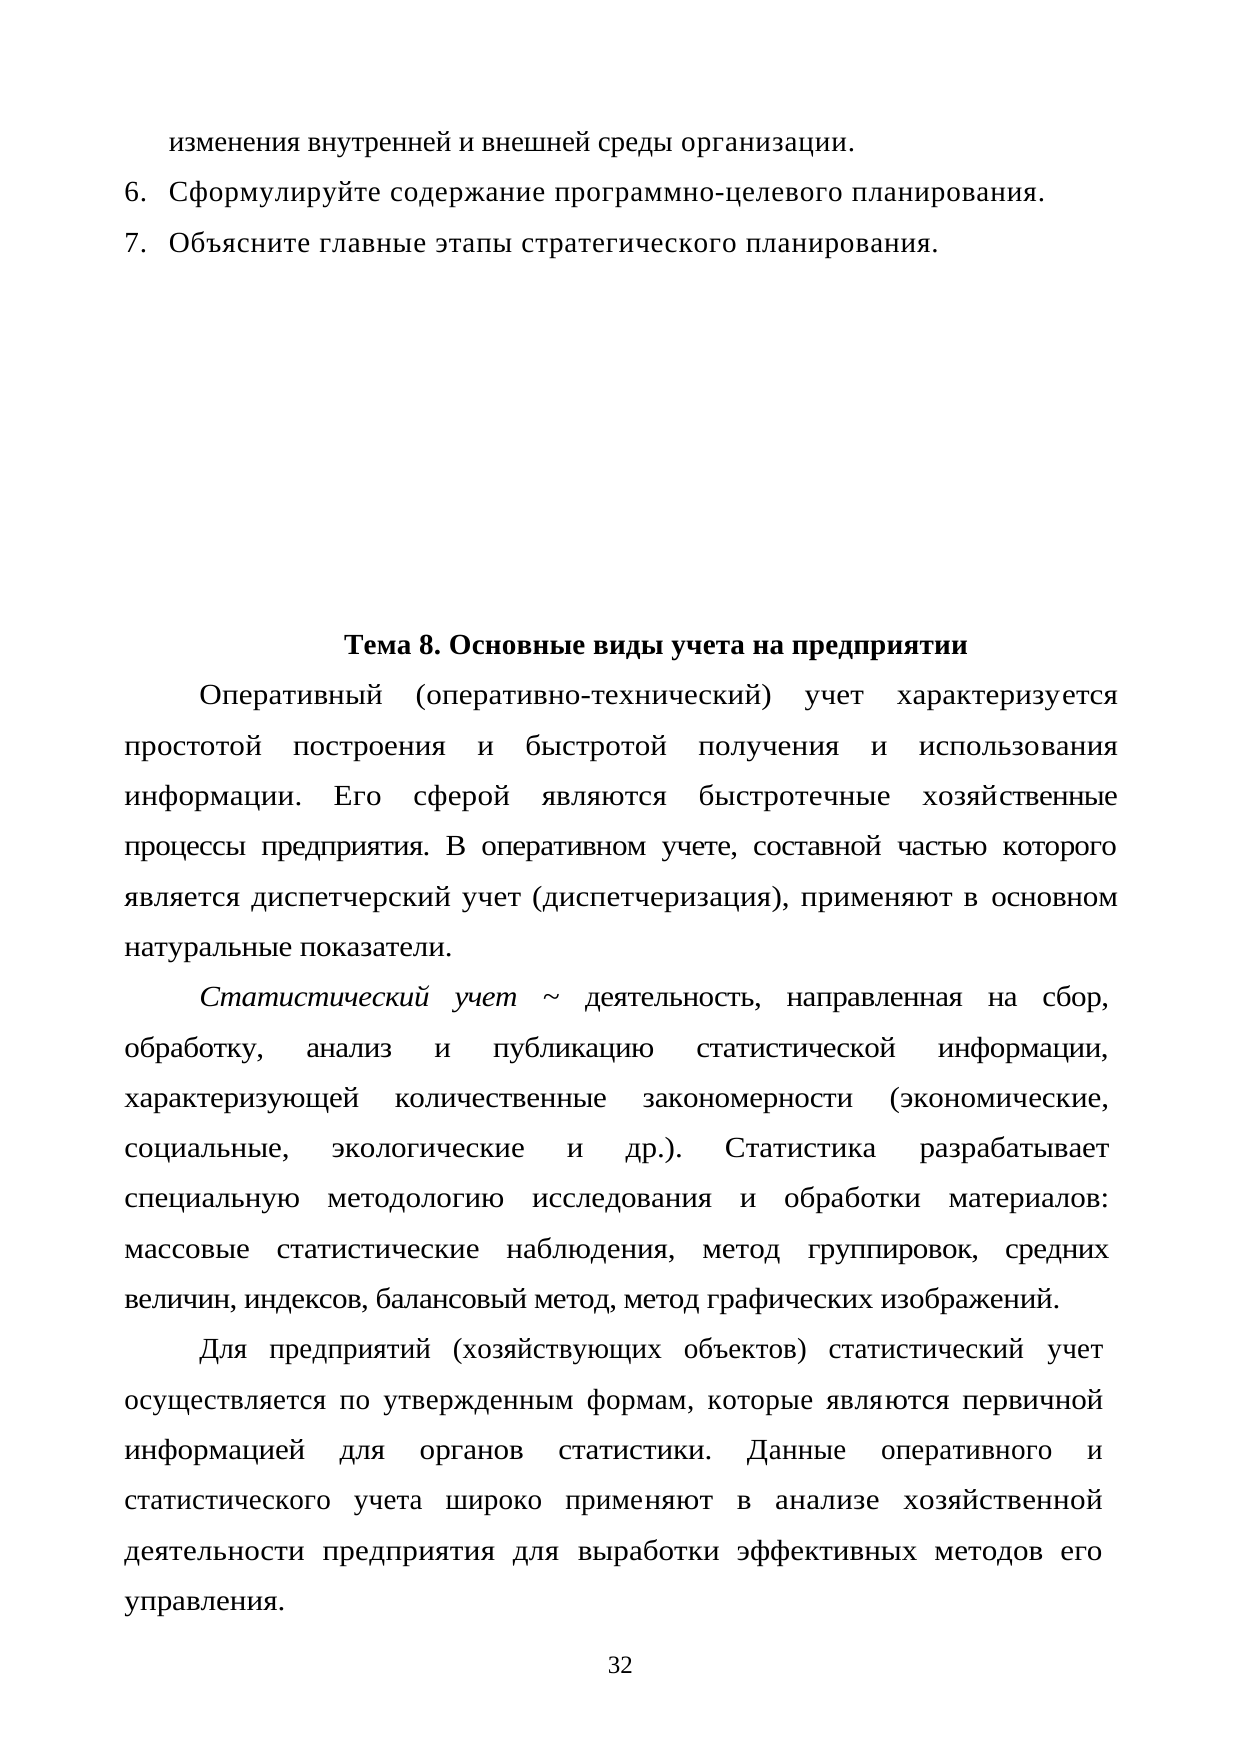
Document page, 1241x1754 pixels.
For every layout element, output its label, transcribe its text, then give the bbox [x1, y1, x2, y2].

text Для предприятий (хозяйствующих объектов) статистический учет осуществляется по утвержденным формам, которые являются первичной информацией для органов статистики. Данные оперативного и статистического учета широко применяют в анализе хозяйственной деятельности предприятия для выработки эффективных методов его управления. [124, 1332, 1103, 1617]
text Статистический учет ~ деятельность, направленная на сбор, обработку, анализ и публикацию статистической информации, характеризующей количественные закономерности (экономические, социальные, экологические и др.). Статистика разрабатывает специальную методологию исследования и обработки материалов: массовые статистические наблюдения, метод группировок, средних величин, индексов, балансовый метод, метод графических изображений. [124, 979, 1109, 1315]
text Оперативный (оперативно-технический) учет характеризуется простотой построения и быстротой получения и использования информации. Его сферой являются быстротечные хозяйственные процессы предприятия. В оперативном учете, составной частью которого является диспетчерский учет (диспетчеризация), применяют в основном натуральные показатели. [124, 677, 1118, 963]
list Сформулируйте содержание программно-целевого планирования. [124, 174, 1114, 208]
text Тема 8. Основные виды учета на предприятии [124, 627, 1114, 661]
list Объясните главные этапы стратегического планирования. [124, 225, 1114, 258]
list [124, 124, 1114, 158]
